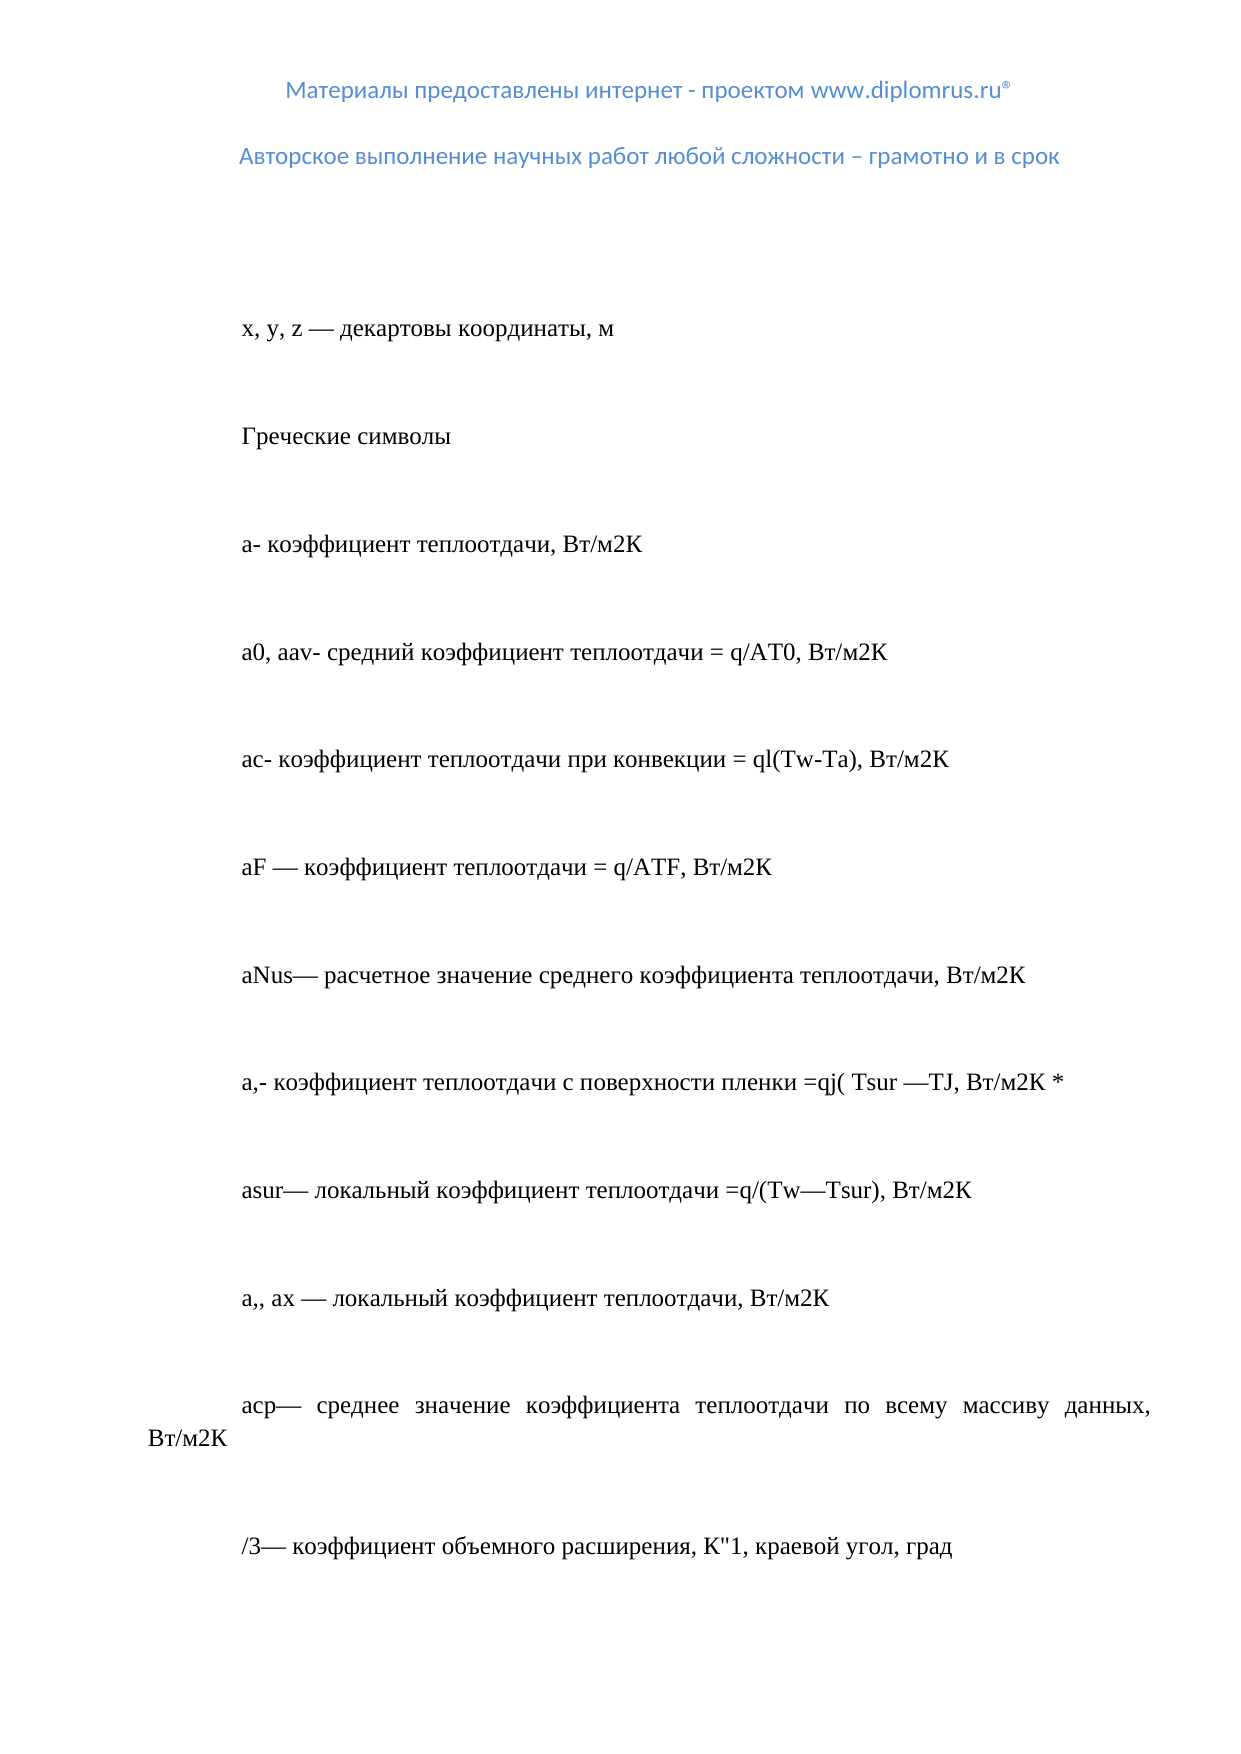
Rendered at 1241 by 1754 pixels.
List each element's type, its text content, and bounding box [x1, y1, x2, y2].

text asur— локальный коэффициент теплоотдачи =q/(Tw—Tsur), Вт/м2К [148, 1175, 1152, 1204]
text ас- коэффициент теплоотдачи при конвекции = ql(Tw-Ta), Вт/м2К [148, 744, 1152, 773]
text а,- коэффициент теплоотдачи с поверхности пленки =qj( Tsur —TJ, Вт/м2К * [148, 1067, 1152, 1096]
text а0, aav- средний коэффициент теплоотдачи = q/AT0, Вт/м2К [148, 637, 1152, 665]
text аср— среднее значение коэффициента теплоотдачи по всему массиву данных, Вт/м2К [148, 1391, 1152, 1452]
text а,, ах — локальный коэффициент теплоотдачи, Вт/м2К [148, 1283, 1152, 1312]
text aNus— расчетное значение среднего коэффициента теплоотдачи, Вт/м2К [148, 960, 1152, 988]
text /3— коэффициент объемного расширения, К"1, краевой угол, град [148, 1531, 1152, 1560]
text Греческие символы [148, 421, 1152, 450]
text aF — коэффициент теплоотдачи = q/ATF, Вт/м2К [148, 852, 1152, 881]
text х, у, z — декартовы координаты, м [148, 313, 1152, 342]
text а- коэффициент теплоотдачи, Вт/м2К [148, 529, 1152, 558]
